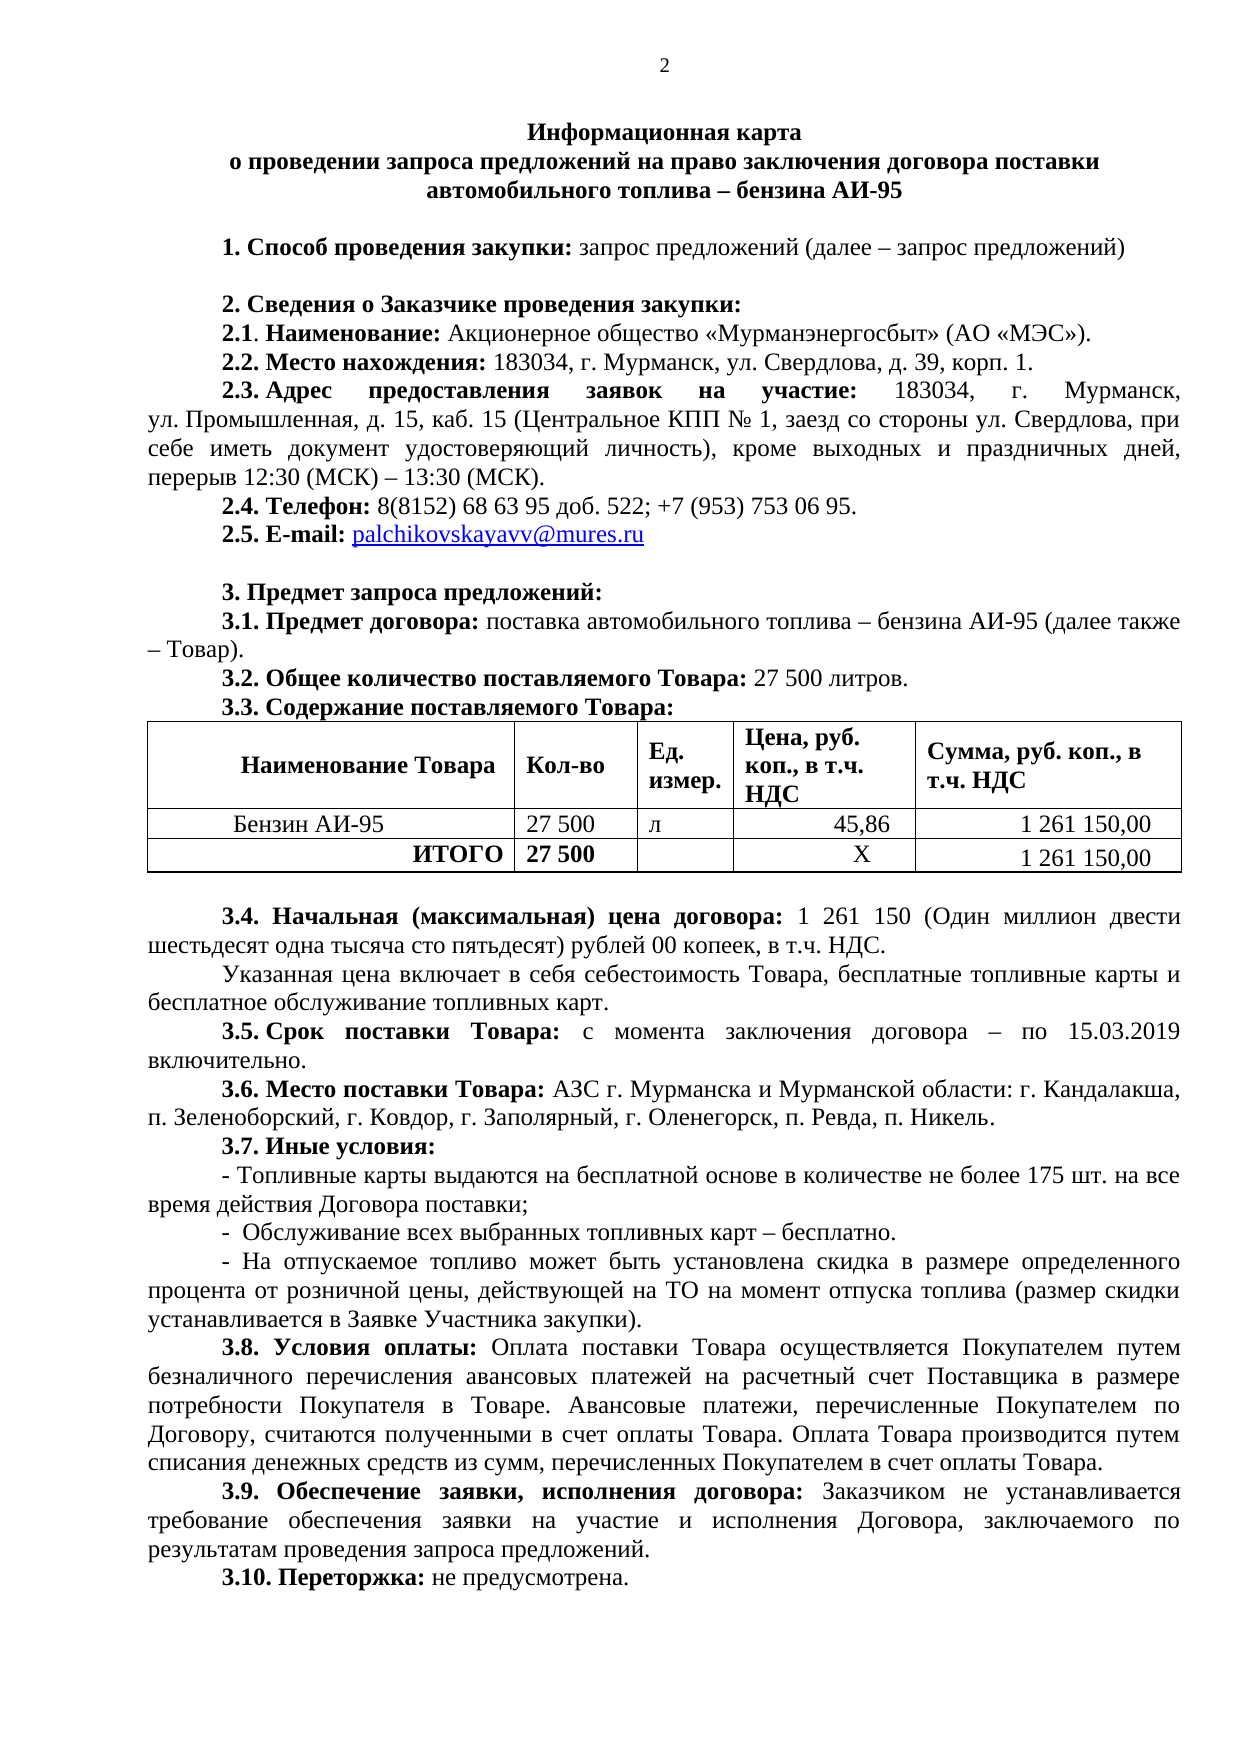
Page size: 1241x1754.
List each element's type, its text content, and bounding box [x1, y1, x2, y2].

text 3.3. Содержание поставляемого Товара: [148, 692, 1181, 721]
text 3.1. Предмет договора: поставка автомобильного топлива – бензина АИ-95 (далее также – Товар). [148, 606, 1181, 663]
table_cell 1 261 150,00 [916, 809, 1181, 838]
table_header Кол-во [515, 722, 637, 808]
text 3.4. Начальная (максимальная) цена договора: 1 261 150 (Один миллион двести шестьдесят одна тысяча сто пятьдесят) рублей 00 копеек, в т.ч. НДС. [148, 901, 1181, 959]
table_cell 27 500 [515, 809, 637, 838]
table_cell л [638, 809, 733, 838]
table_header Ед. измер. [638, 722, 733, 808]
text 2.5. Е-mail: palchikovskayavv@mures.ru [148, 519, 1181, 548]
text о проведении запроса предложений на право заключения договора поставки автомобильного топлива – бензина АИ-95 [148, 146, 1181, 204]
table_header Сумма, руб. коп., в т.ч. НДС [916, 722, 1181, 808]
text Указанная цена включает в себя себестоимость Товара, бесплатные топливные карты и бесплатное обслуживание топливных карт. [148, 959, 1181, 1016]
table_header Цена, руб. коп., в т.ч. НДС [734, 722, 915, 808]
text 3.5. Срок поставки Товара: с момента заключения договора – по 15.03.2019 включительно. [148, 1016, 1181, 1074]
text Информационная карта [148, 117, 1181, 146]
text 3. Предмет запроса предложений: [148, 577, 1181, 606]
text 3.6. Место поставки Товара: АЗС г. Мурманска и Мурманской области: г. Кандалакша, п. Зеленоборский, г. Ковдор, г. Заполярный, г. Оленегорск, п. Ревда, п. Никель. [148, 1074, 1181, 1131]
table_cell ИТОГО [148, 839, 514, 871]
table_cell [638, 839, 733, 871]
table_cell Бензин АИ-95 [148, 809, 514, 838]
text - Обслуживание всех выбранных топливных карт – бесплатно. [148, 1217, 1181, 1246]
text 3.8. Условия оплаты: Оплата поставки Товара осуществляется Покупателем путем безналичного перечисления авансовых платежей на расчетный счет Поставщика в размере потребности Покупателя в Товаре. Авансовые платежи, перечисленные Покупателем по Договору, считаются полученными в счет оплаты Товара. Оплата Товара производится путем списания денежных средств из сумм, перечисленных Покупателем в счет оплаты Товара. [148, 1332, 1181, 1476]
text 1. Способ проведения закупки: запрос предложений (далее – запрос предложений) [148, 232, 1181, 261]
text 2.4. Телефон: 8(8152) 68 63 95 доб. 522; +7 (953) 753 06 95. [148, 491, 1181, 519]
table_cell Х [734, 839, 915, 871]
text 2. Сведения о Заказчике проведения закупки: [148, 289, 1181, 318]
text 2.1. Наименование: Акционерное общество «Мурманэнергосбыт» (АО «МЭС»). [148, 318, 1181, 347]
table_cell 1 261 150,00 [916, 839, 1181, 871]
text - Топливные карты выдаются на бесплатной основе в количестве не более 175 шт. на все время действия Договора поставки; [148, 1160, 1181, 1217]
table_cell 27 500 [515, 839, 637, 871]
table_cell 45,86 [734, 809, 915, 838]
text 3.7. Иные условия: [148, 1131, 1181, 1160]
text - На отпускаемое топливо может быть установлена скидка в размере определенного процента от розничной цены, действующей на ТО на момент отпуска топлива (размер скидки устанавливается в Заявке Участника закупки). [148, 1246, 1181, 1332]
text 3.2. Общее количество поставляемого Товара: 27 500 литров. [148, 663, 1181, 692]
text 3.10. Переторжка: не предусмотрена. [148, 1562, 1181, 1591]
table_header Наименование Товара [148, 722, 514, 808]
text 2.3. Адрес предоставления заявок на участие: 183034, г. Мурманск, ул. Промышленная, д. 15, каб. 15 (Центральное КПП № 1, заезд со стороны ул. Свердлова, при себе иметь документ удостоверяющий личность), кроме выходных и праздничных дней, перерыв 12:30 (МСК) – 13:30 (МСК). [148, 375, 1181, 491]
text 2.2. Место нахождения: 183034, г. Мурманск, ул. Свердлова, д. 39, корп. 1. [148, 347, 1181, 375]
text 3.9. Обеспечение заявки, исполнения договора: Заказчиком не устанавливается требование обеспечения заявки на участие и исполнения Договора, заключаемого по результатам проведения запроса предложений. [148, 1476, 1181, 1562]
